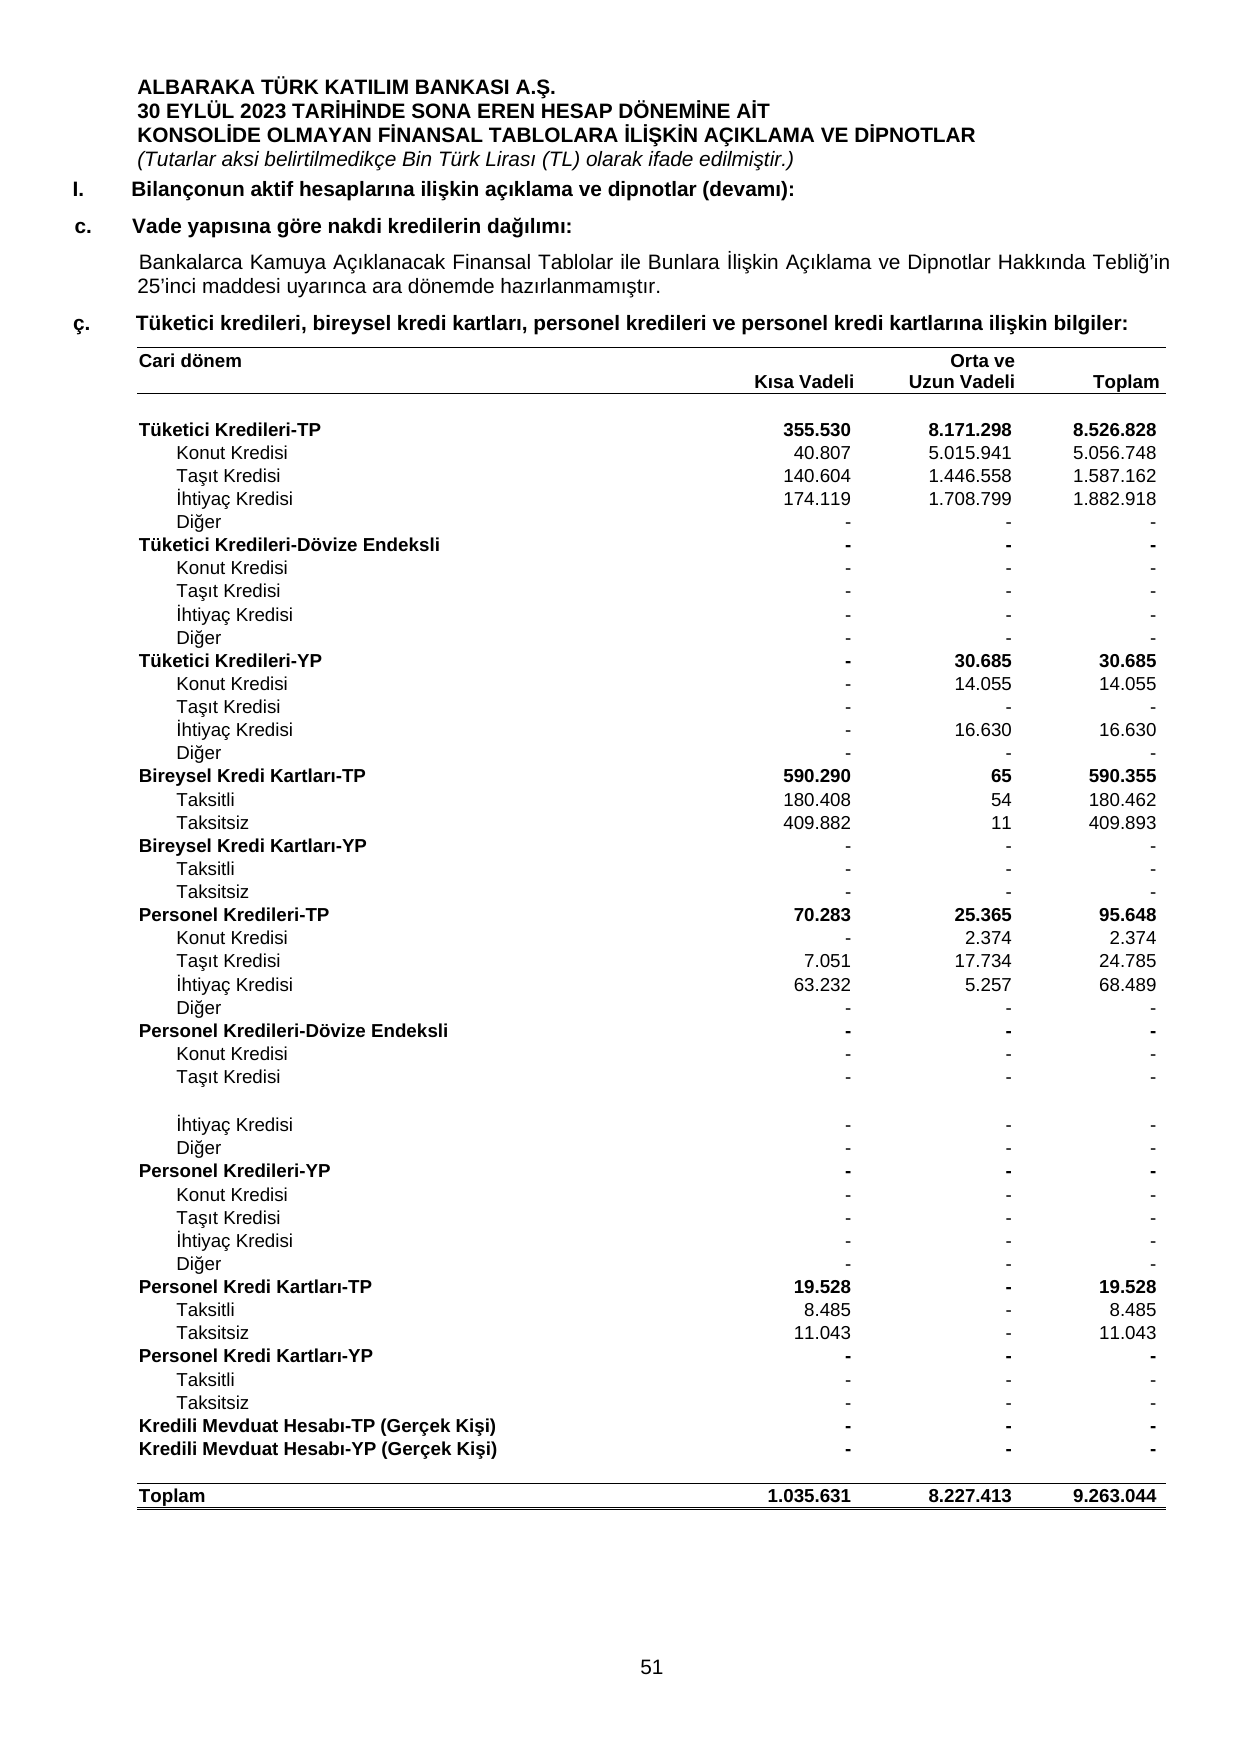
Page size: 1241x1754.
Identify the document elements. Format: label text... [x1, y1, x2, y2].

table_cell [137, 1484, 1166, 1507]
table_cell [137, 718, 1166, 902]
list Bilançonun aktif hesaplarına ilişkin açıklama ve dipnotlar (devamı): [72, 177, 1166, 201]
text ç. Tüketici kredileri, bireysel kredi kartları, personel kredileri ve personel kredi kartlarına ilişkin bilgiler: [73, 310, 1159, 334]
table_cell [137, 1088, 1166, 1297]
text c. Vade yapısına göre nakdi kredilerin dağılımı: [74, 213, 1166, 237]
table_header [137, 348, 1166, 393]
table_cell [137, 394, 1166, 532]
text Bankalarca Kamuya Açıklanacak Finansal Tablolar ile Bunlara İlişkin Açıklama ve Dipnotlar Hakkında Tebliğ’in 25’inci maddesi uyarınca ara dönemde hazırlanmamıştır. [137, 250, 1172, 298]
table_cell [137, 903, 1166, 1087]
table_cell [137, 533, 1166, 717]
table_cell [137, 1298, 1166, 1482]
